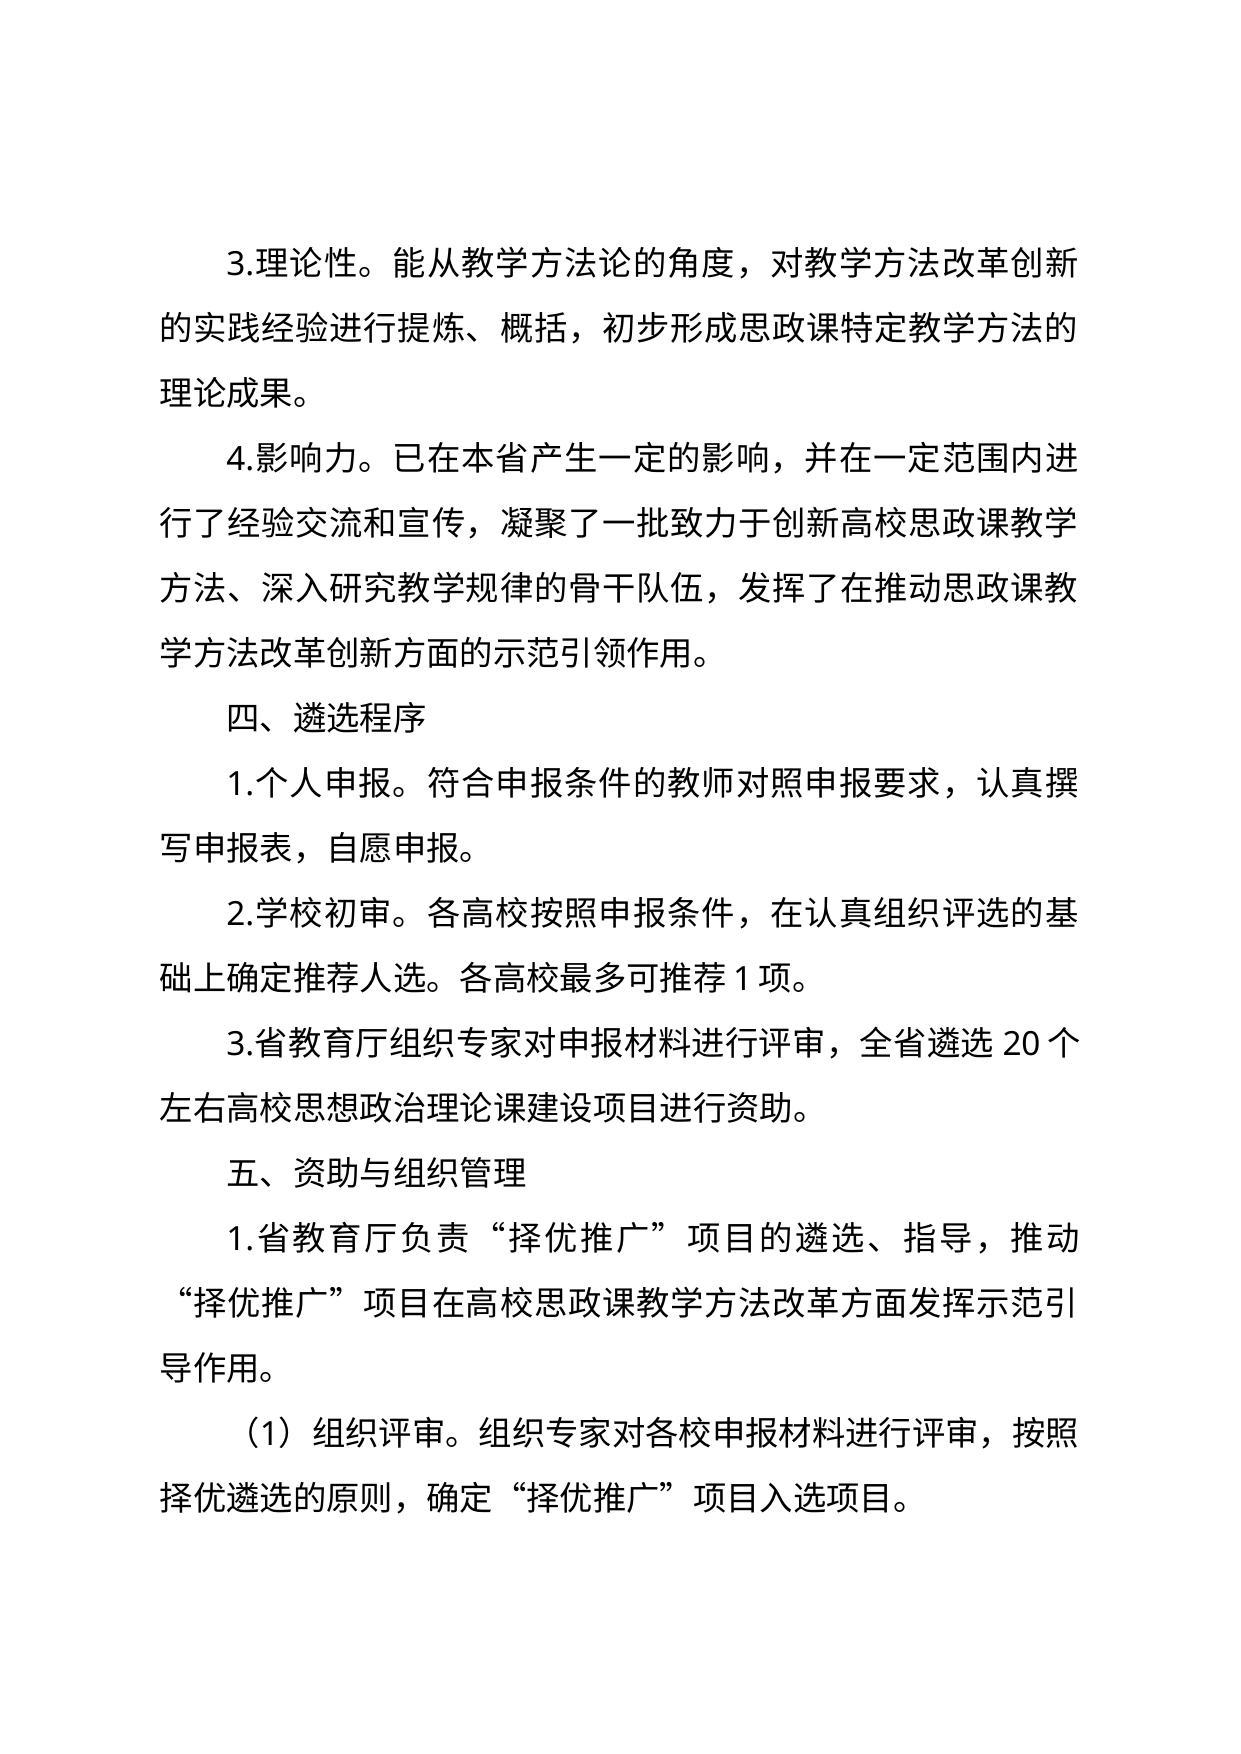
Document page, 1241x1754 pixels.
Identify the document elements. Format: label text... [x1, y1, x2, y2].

text 1.个人申报。符合申报条件的教师对照申报要求，认真撰写申报表，自愿申报。 [159, 748, 1081, 878]
text （1）组织评审。组织专家对各校申报材料进行评审，按照择优遴选的原则，确定“择优推广”项目入选项目。 [159, 1398, 1081, 1528]
text 五、资助与组织管理 [159, 1138, 1081, 1203]
text 2.学校初审。各高校按照申报条件，在认真组织评选的基础上确定推荐人选。各高校最多可推荐1项。 [159, 878, 1081, 1008]
text 3.理论性。能从教学方法论的角度，对教学方法改革创新的实践经验进行提炼、概括，初步形成思政课特定教学方法的理论成果。 [159, 228, 1081, 423]
text 3.省教育厅组织专家对申报材料进行评审，全省遴选20个左右高校思想政治理论课建设项目进行资助。 [159, 1008, 1081, 1138]
text 4.影响力。已在本省产生一定的影响，并在一定范围内进行了经验交流和宣传，凝聚了一批致力于创新高校思政课教学方法、深入研究教学规律的骨干队伍，发挥了在推动思政课教学方法改革创新方面的示范引领作用。 [159, 423, 1081, 683]
text 1.省教育厅负责“择优推广”项目的遴选、指导，推动“择优推广”项目在高校思政课教学方法改革方面发挥示范引导作用。 [159, 1203, 1081, 1398]
text 四、遴选程序 [159, 683, 1081, 748]
